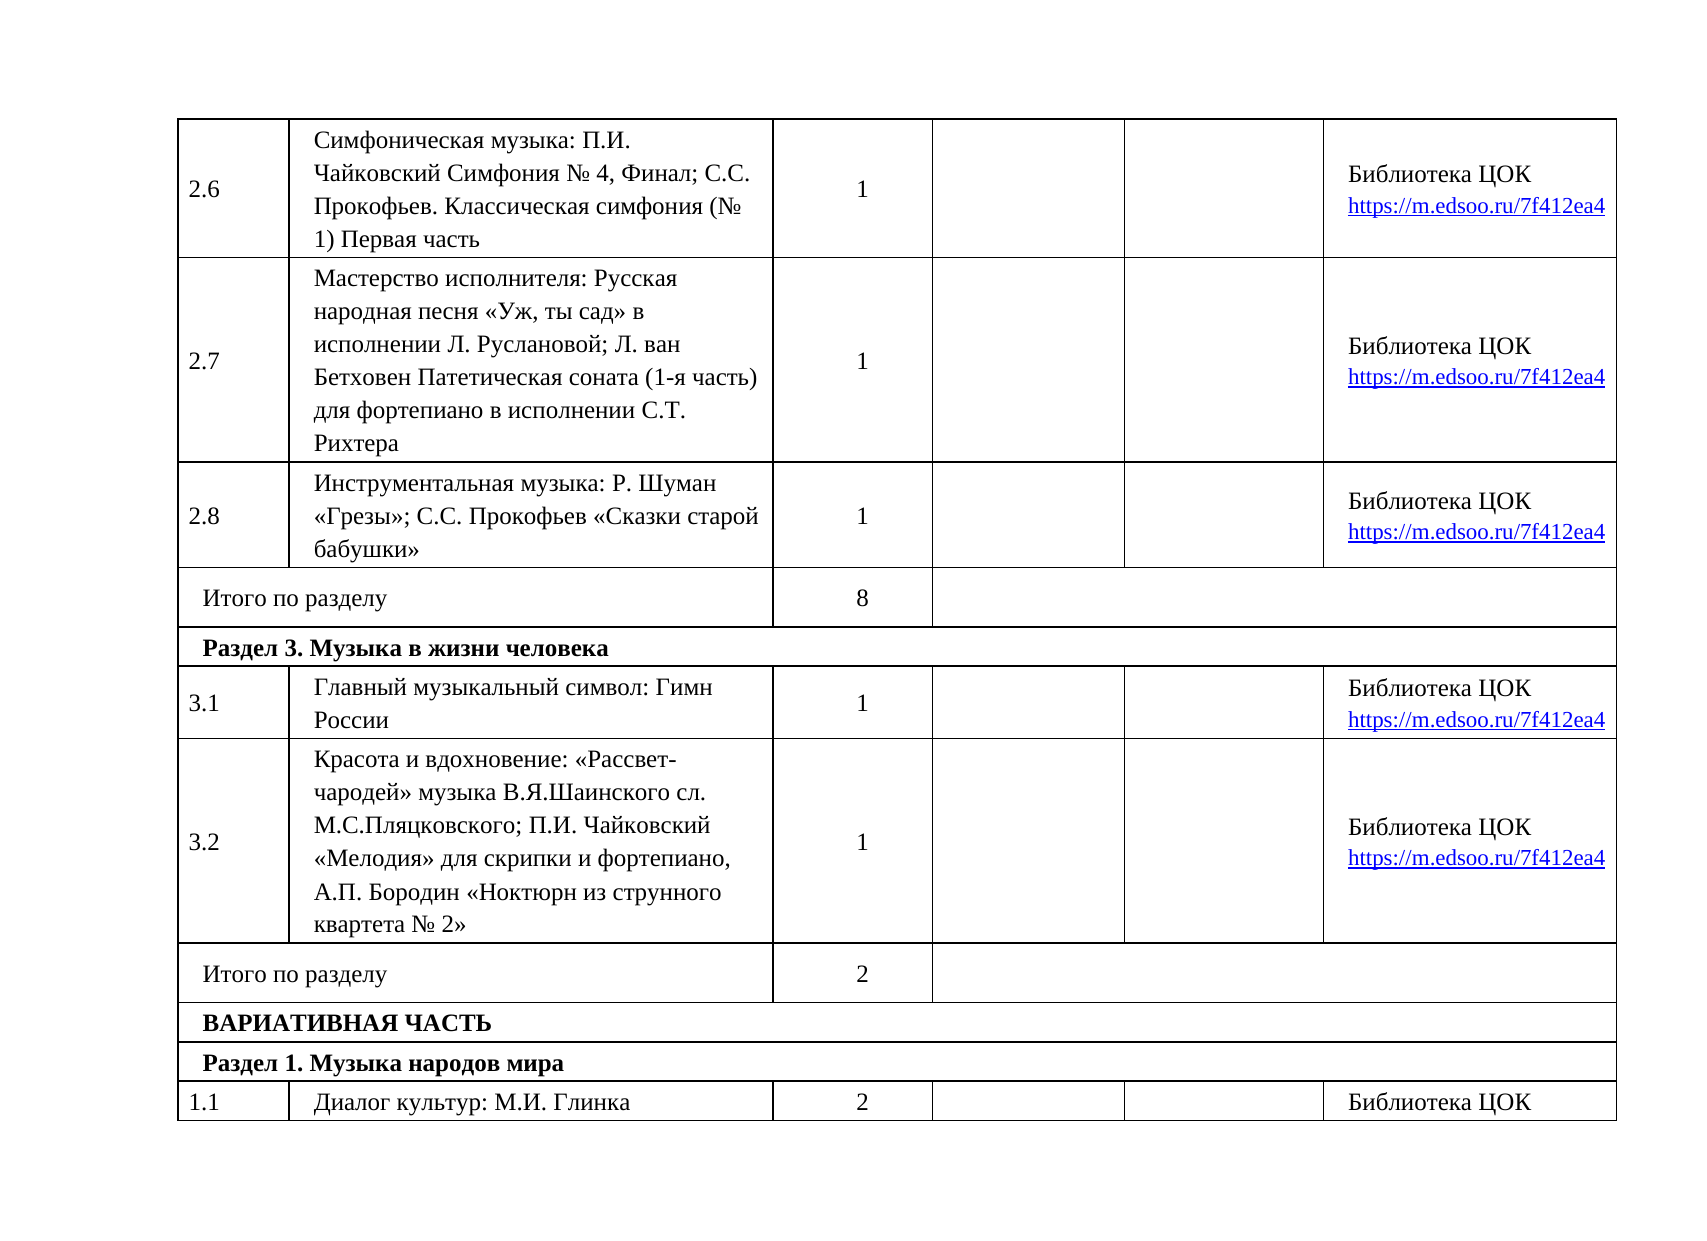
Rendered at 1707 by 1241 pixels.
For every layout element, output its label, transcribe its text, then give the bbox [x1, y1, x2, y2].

table_cell [1125, 667, 1323, 738]
table_cell Главный музыкальный символ: Гимн России [290, 667, 772, 738]
table_cell Мастерство исполнителя: Русская народная песня «Уж, ты сад» в исполнении Л. Руслановой; Л. ван Бетховен Патетическая соната (1-я часть) для фортепиано в исполнении С.Т. Рихтера [290, 258, 772, 461]
table_cell 2.6 [179, 120, 288, 257]
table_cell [1324, 1082, 1616, 1120]
table_cell 1 [774, 739, 932, 942]
table_cell Красота и вдохновение: «Рассвет-чародей» музыка В.Я.Шаинского сл. М.С.Пляцковского; П.И. Чайковский «Мелодия» для скрипки и фортепиано, А.П. Бородин «Ноктюрн из струнного квартета № 2» [290, 739, 772, 942]
table_cell Библиотека ЦОК https://m.edsoo.ru/7f412ea4 [1324, 667, 1616, 738]
table_cell [933, 667, 1124, 738]
table_cell [1125, 1082, 1323, 1120]
table_cell Раздел 3. Музыка в жизни человека [179, 628, 1616, 665]
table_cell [290, 1082, 772, 1120]
table_cell [1125, 258, 1323, 461]
table_cell Инструментальная музыка: Р. Шуман «Грезы»; С.С. Прокофьев «Сказки старой бабушки» [290, 463, 772, 566]
table_cell [933, 258, 1124, 461]
table_cell 8 [774, 568, 932, 626]
table_cell Библиотека ЦОК https://m.edsoo.ru/7f412ea4 [1324, 739, 1616, 942]
table_cell [1125, 739, 1323, 942]
table_cell Симфоническая музыка: П.И. Чайковский Симфония № 4, Финал; С.С. Прокофьев. Классическая симфония (№ 1) Первая часть [290, 120, 772, 257]
table_cell Библиотека ЦОК https://m.edsoo.ru/7f412ea4 [1324, 258, 1616, 461]
table_cell 2 [774, 944, 932, 1002]
table_cell [1125, 120, 1323, 257]
table_cell [933, 463, 1124, 566]
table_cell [1324, 120, 1616, 257]
table_cell 1.1 [179, 1082, 288, 1120]
table_cell Библиотека ЦОК https://m.edsoo.ru/7f412ea4 [1324, 463, 1616, 566]
table_cell [933, 1082, 1124, 1120]
table_cell Итого по разделу [179, 944, 772, 1002]
table_cell 3.2 [179, 739, 288, 942]
table_cell 2.8 [179, 463, 288, 566]
table_cell [933, 120, 1124, 257]
table_cell 1 [774, 667, 932, 738]
table_cell 1 [774, 463, 932, 566]
table_cell ВАРИАТИВНАЯ ЧАСТЬ [179, 1003, 1616, 1041]
table_cell 1 [774, 120, 932, 257]
table_cell 2.7 [179, 258, 288, 461]
table_cell [1125, 463, 1323, 566]
table_cell Раздел 1. Музыка народов мира [179, 1043, 1616, 1080]
table_cell [933, 568, 1616, 626]
table_cell [933, 944, 1616, 1002]
table_cell 1 [774, 258, 932, 461]
table_cell Итого по разделу [179, 568, 772, 626]
table_cell [933, 739, 1124, 942]
table_cell 3.1 [179, 667, 288, 738]
table_cell 2 [774, 1082, 932, 1120]
